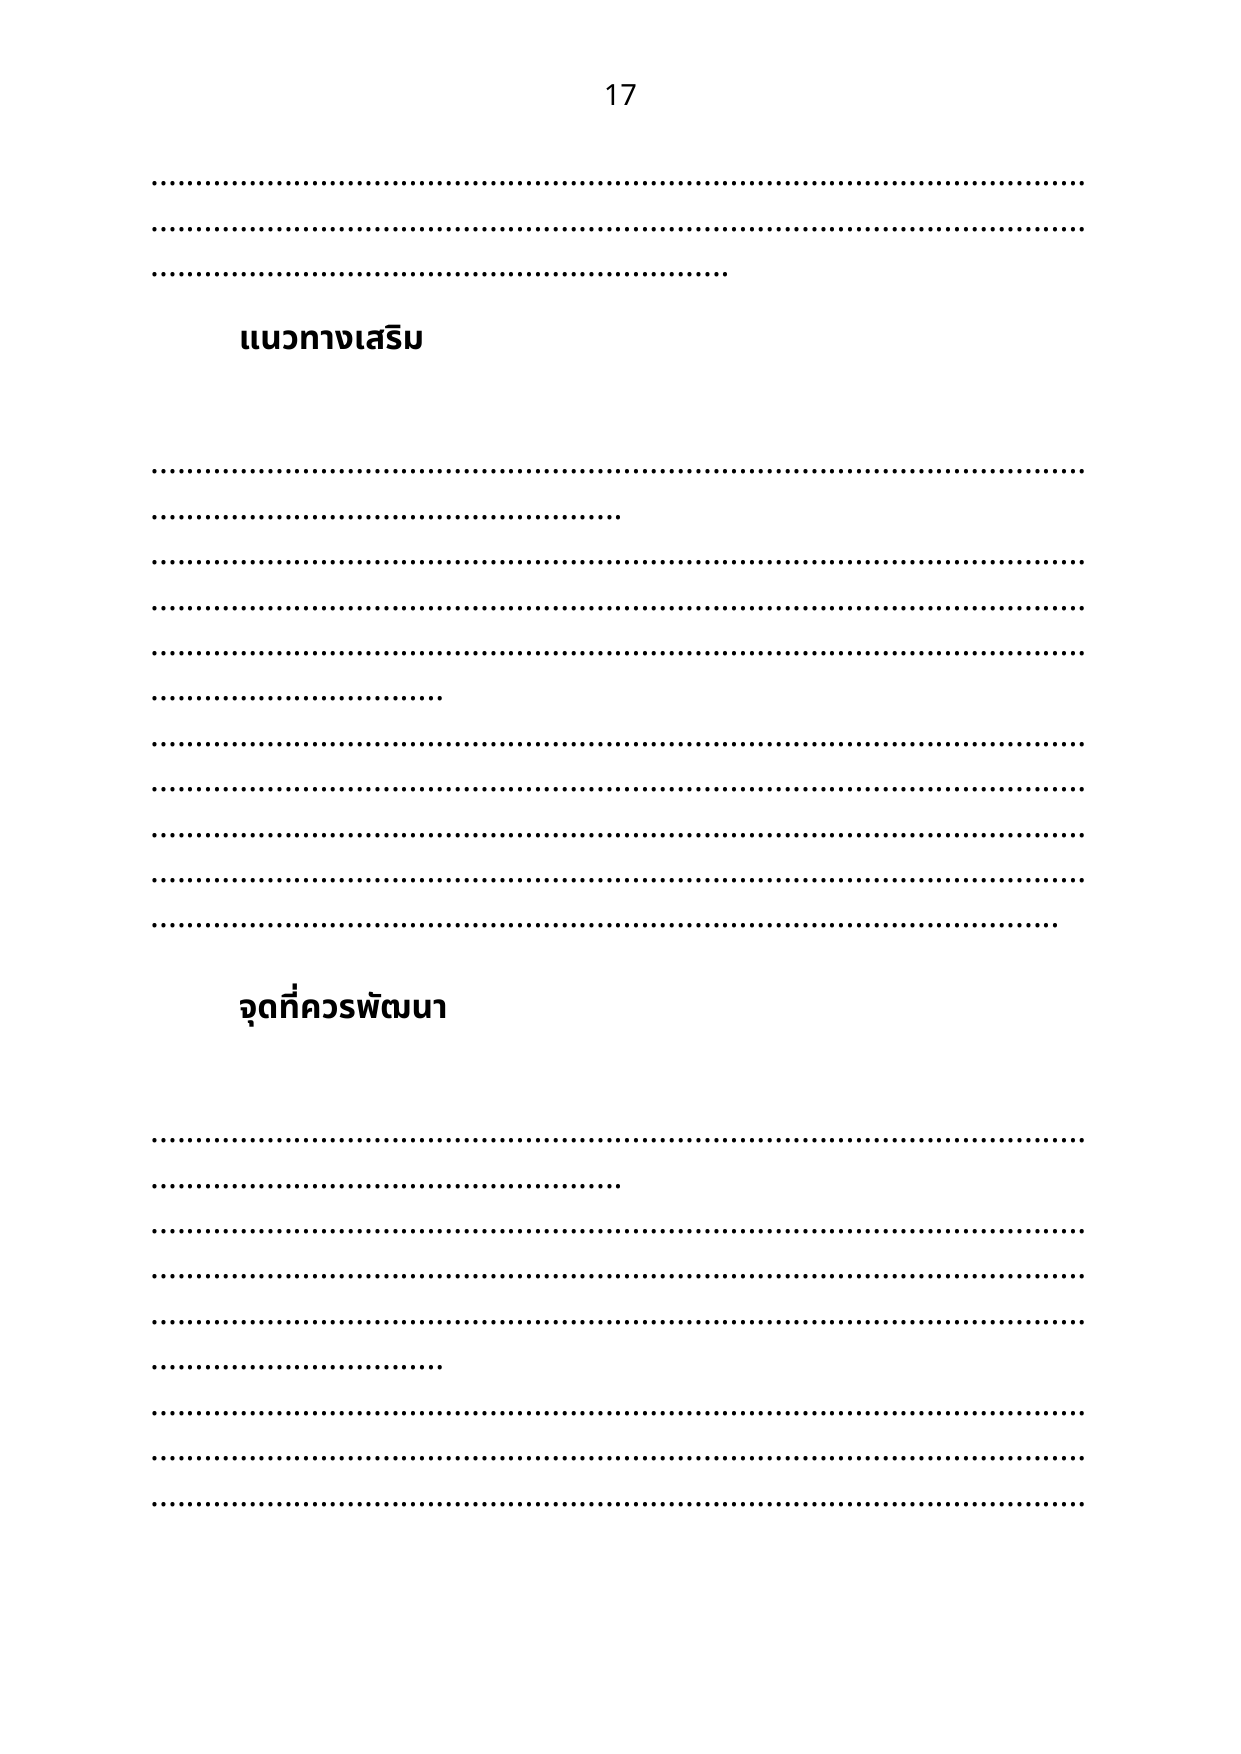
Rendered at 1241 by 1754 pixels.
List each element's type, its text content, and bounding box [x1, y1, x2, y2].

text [150, 150, 1090, 314]
text แนวทางเสริม [150, 314, 1090, 365]
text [150, 1379, 1090, 1516]
text จุดที่ควรพัฒนา [150, 983, 1090, 1033]
